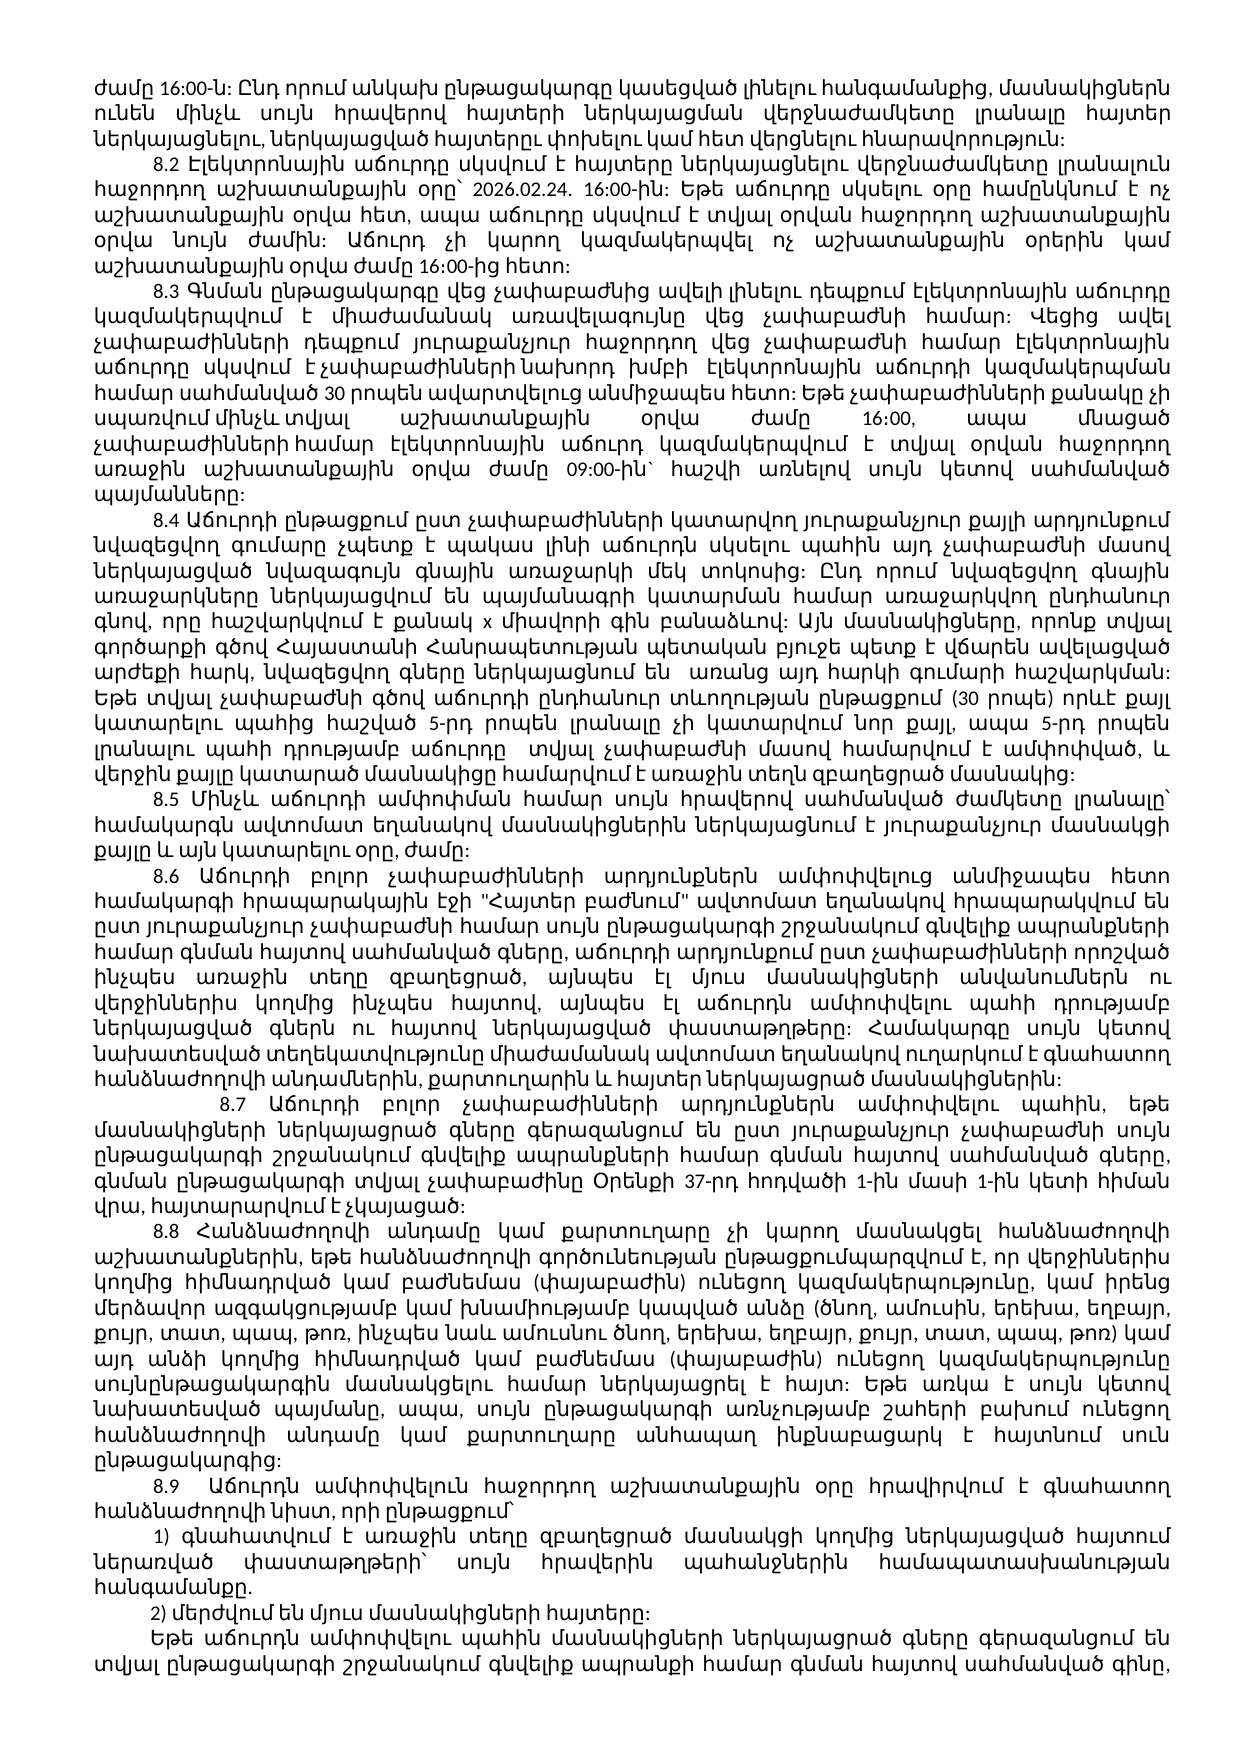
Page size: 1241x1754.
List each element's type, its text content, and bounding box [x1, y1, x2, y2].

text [94, 1625, 1171, 1676]
text 8.7 Աճուրդի բոլոր չափաբաժինների արդյունքներն ամփոփվելու պահին, եթե մասնակիցների ներկայացրած գները գերազանցում են ըստ յուրաքանչյուր չափաբաժնի սույն ընթացակարգի շրջանակում գնվելիք ապրանքների համար գնման հայտով սահմանված գները, գնման ընթացակարգի տվյալ չափաբաժինը Օրենքի 37-րդ հոդվածի 1-ին մասի 1-ին կետի հիման վրա, հայտարարվում է չկայացած: [94, 1092, 1171, 1219]
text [94, 75, 1171, 151]
text 8.6 Աճուրդի բոլոր չափաբաժինների արդյունքներն ամփոփվելուց անմիջապես հետո համակարգի հրապարակային էջի "Հայտեր բաժնում" ավտոմատ եղանակով հրապարակվում են ըստ յուրաքանչյուր չափաբաժնի համար սույն ընթացակարգի շրջանակում գնվելիք ապրանքների համար գնման հայտով սահմանված գները, աճուրդի արդյունքում ըստ չափաբաժինների որոշված ինչպես առաջին տեղը զբաղեցրած, այնպես էլ մյուս մասնակիցների անվանումներն ու վերջիններիս կողմից ինչպես հայտով, այնպես էլ աճուրդն ամփոփվելու պահի դրությամբ ներկայացված գներն ու հայտով ներկայացված փաստաթղթերը: Համակարգը սույն կետով նախատեսված տեղեկատվությունը միաժամանակ ավտոմատ եղանակով ուղարկում է գնահատող հանձնաժողովի անդամներին, քարտուղարին և հայտեր ներկայացրած մասնակիցներին: [94, 863, 1171, 1092]
text 1) գնահատվում է առաջին տեղը զբաղեցրած մասնակցի կողմից ներկայացված հայտում ներառված փաստաթղթերի՝ սույն հրավերին պահանջներին համապատասխանության հանգամանքը. [94, 1524, 1171, 1600]
text 8.5 Մինչև աճուրդի ամփոփման համար սույն հրավերով սահմանված ժամկետը լրանալը՝ համակարգն ավտոմատ եղանակով մասնակիցներին ներկայացնում է յուրաքանչյուր մասնակցի քայլը և այն կատարելու օրը, ժամը: [94, 787, 1171, 863]
text 8.4 Աճուրդի ընթացքում ըստ չափաբաժինների կատարվող յուրաքանչյուր քայլի արդյունքում նվազեցվող գումարը չպետք է պակաս լինի աճուրդն սկսելու պահին այդ չափաբաժնի մասով ներկայացված նվազագույն գնային առաջարկի մեկ տոկոսից: Ընդ որում նվազեցվող գնային առաջարկները ներկայացվում են պայմանագրի կատարման համար առաջարկվող ընդհանուր գնով, որը հաշվարկվում է քանակ x միավորի գին բանաձևով: Այն մասնակիցները, որոնք տվյալ գործարքի գծով Հայաստանի Հանրապետության պետական բյուջե պետք է վճարեն ավելացված արժեքի հարկ, նվազեցվող գները ներկայացնում են առանց այդ հարկի գումարի հաշվարկման: Եթե տվյալ չափաբաժնի գծով աճուրդի ընդհանուր տևողության ընթացքում (30 րոպե) որևէ քայլ կատարելու պահից հաշված 5-րդ րոպեն լրանալը չի կատարվում նոր քայլ, ապա 5-րդ րոպեն լրանալու պահի դրությամբ աճուրդը տվյալ չափաբաժնի մասով համարվում է ամփոփված, և վերջին քայլը կատարած մասնակիցը համարվում է առաջին տեղն զբաղեցրած մասնակից: [94, 507, 1171, 787]
text 8.2 Էլեկտրոնային աճուրդը սկսվում է հայտերը ներկայացնելու վերջնաժամկետը լրանալուն հաջորդող աշխատանքային օրը՝ 2026.02.24. 16:00 -ին: Եթե աճուրդը սկսելու օրը համընկնում է ոչ աշխատանքային օրվա հետ, ապա աճուրդը սկսվում է տվյալ օրվան հաջորդող աշխատանքային օրվա նույն ժամին: Աճուրդ չի կարող կազմակերպվել ոչ աշխատանքային օրերին կամ աշխատանքային օրվա ժամը 16։00-ից հետո: [94, 151, 1171, 278]
text 8.8 Հանձնաժողովի անդամը կամ քարտուղարը չի կարող մասնակցել հանձնաժողովի աշխատանքներին, եթե հանձնաժողովի գործունեության ընթացքումպարզվում է, որ վերջիններիս կողմից հիմնադրված կամ բաժնեմաս (փայաբաժին) ունեցող կազմակերպությունը, կամ իրենց մերձավոր ազգակցությամբ կամ խնամիությամբ կապված անձը (ծնող, ամուսին, երեխա, եղբայր, քույր, տատ, պապ, թոռ, ինչպես նաև ամուսնու ծնող, երեխա, եղբայր, քույր, տատ, պապ, թոռ) կամ այդ անձի կողմից հիմնադրված կամ բաժնեմաս (փայաբաժին) ունեցող կազմակերպությունը սույնընթացակարգին մասնակցելու համար ներկայացրել է հայտ: Եթե առկա է սույն կետով նախատեսված պայմանը, ապա, սույն ընթացակարգի առնչությամբ շահերի բախում ունեցող հանձնաժողովի անդամը կամ քարտուղարը անհապաղ ինքնաբացարկ է հայտնում սուն ընթացակարգից: [94, 1219, 1171, 1473]
text 2) մերժվում են մյուս մասնակիցների հայտերը: [94, 1600, 1171, 1625]
text 8.3 Գնման ընթացակարգը վեց չափաբաժնից ավելի լինելու դեպքում էլեկտրոնային աճուրդը կազմակերպվում է միաժամանակ առավելագույնը վեց չափաբաժնի համար: Վեցից ավել չափաբաժինների դեպքում յուրաքանչյուր հաջորդող վեց չափաբաժնի համար էլեկտրոնային աճուրդը սկսվում է չափաբաժինների նախորդ խմբի էլեկտրոնային աճուրդի կազմակերպման համար սահմանված 30 րոպեն ավարտվելուց անմիջապես հետո: Եթե չափաբաժինների քանակը չի սպառվում մինչև տվյալ աշխատանքային օրվա ժամը 16։00, ապա մնացած չափաբաժինների համար էլեկտրոնային աճուրդ կազմակերպվում է տվյալ օրվան հաջորդող առաջին աշխատանքային օրվա ժամը 09:00-ին` հաշվի առնելով սույն կետով սահմանված պայմանները: [94, 278, 1171, 507]
text 8.9 Աճուրդն ամփոփվելուն հաջորդող աշխատանքային օրը հրավիրվում է գնահատող հանձնաժողովի նիստ, որի ընթացքում՝ [94, 1473, 1171, 1524]
